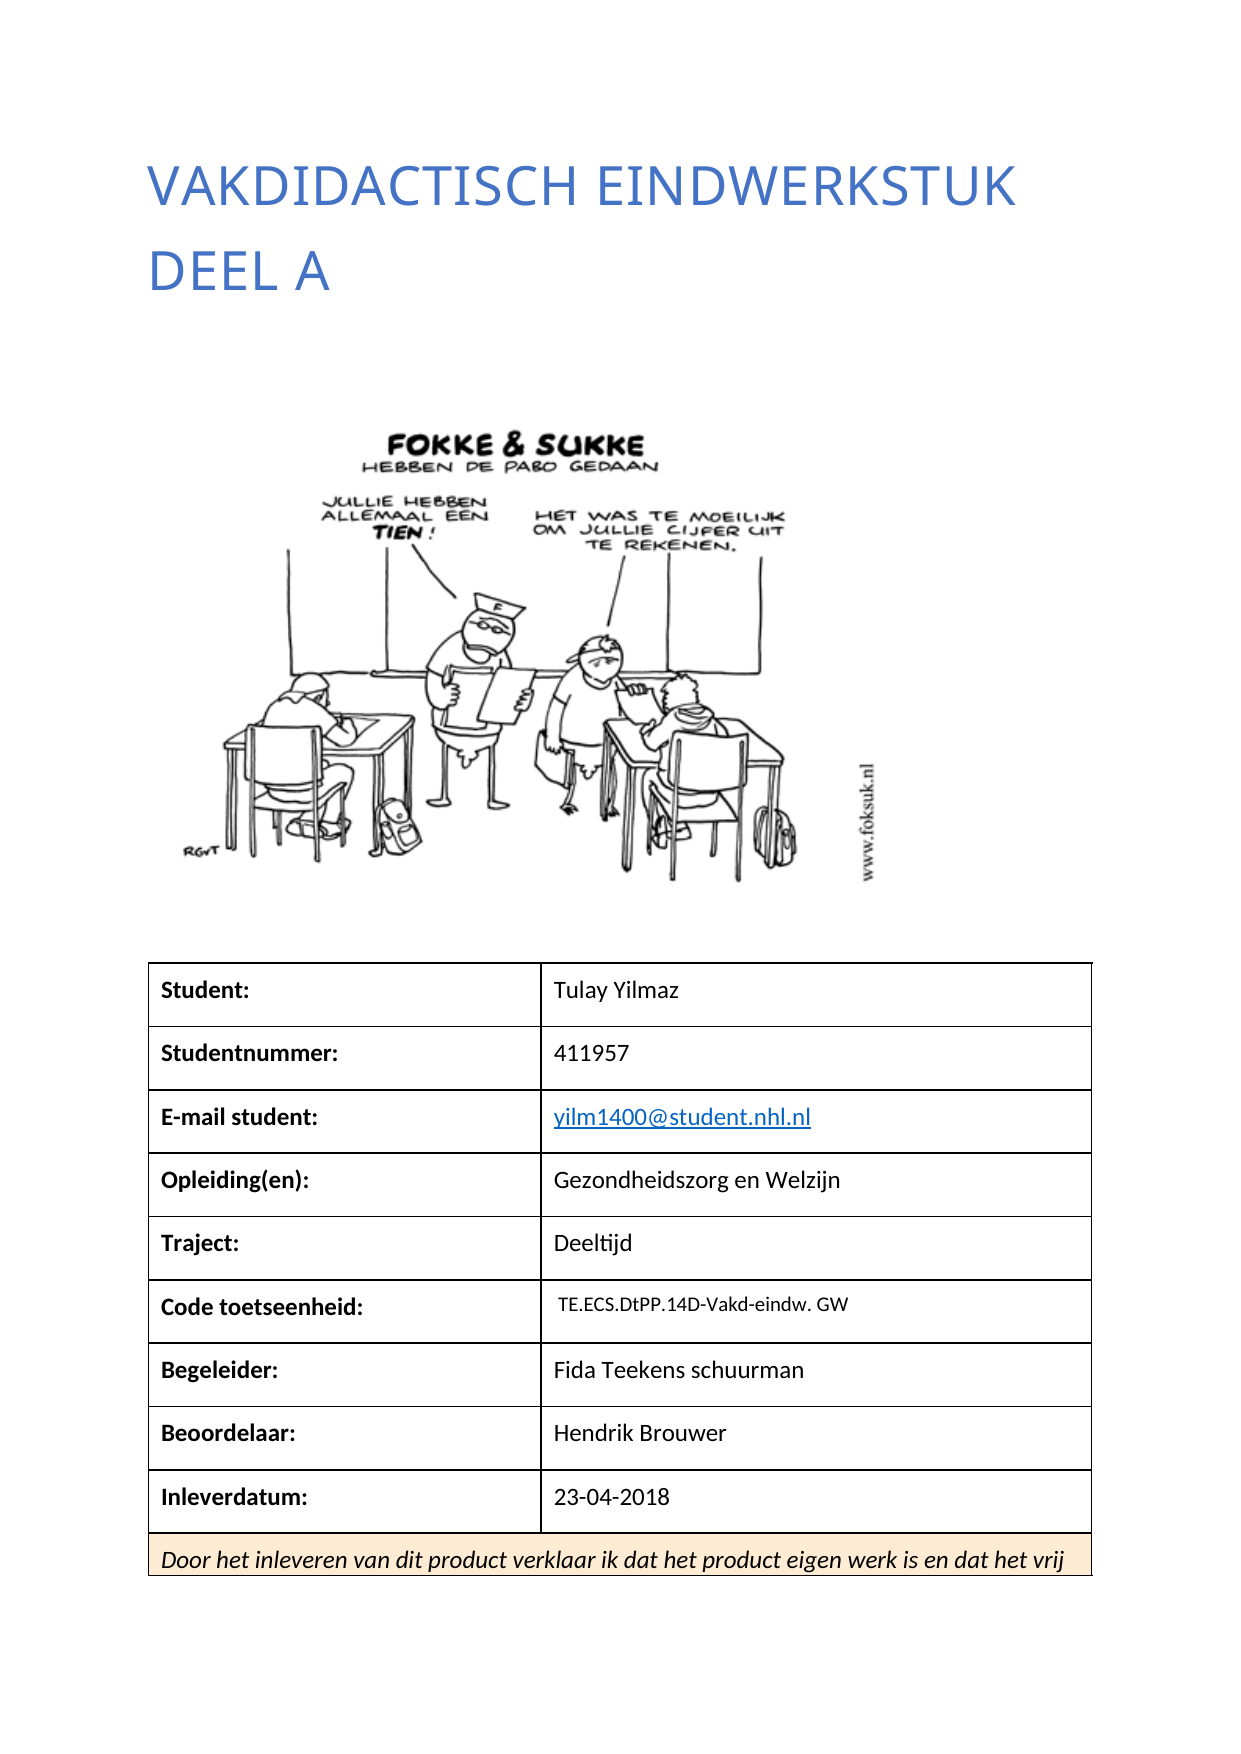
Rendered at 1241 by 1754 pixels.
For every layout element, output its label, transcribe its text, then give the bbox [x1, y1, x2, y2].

table_cell Begeleider: [149, 1344, 540, 1406]
table_cell Deeltijd [542, 1217, 1091, 1279]
table_cell Traject: [149, 1217, 540, 1279]
table_cell Gezondheidszorg en Welzijn [542, 1154, 1091, 1216]
table_header Student: [149, 964, 540, 1026]
table_cell Opleiding(en): [149, 1154, 540, 1216]
table_cell TE.ECS.DtPP.14D-Vakd-eindw. GW [542, 1281, 1091, 1342]
title Vakdidactisch eindwerkstuk deel A [148, 148, 1093, 306]
table_cell Code toetseenheid: [149, 1281, 540, 1342]
table_cell Inleverdatum: [149, 1471, 540, 1532]
table_cell Studentnummer: [149, 1027, 540, 1089]
table_cell Hendrik Brouwer [542, 1407, 1091, 1469]
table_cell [149, 1534, 1091, 1575]
table_cell yilm1400@student.nhl.nl [542, 1091, 1091, 1152]
table_header Tulay Yilmaz [542, 964, 1091, 1026]
table_cell E-mail student: [149, 1091, 540, 1152]
table_cell Beoordelaar: [149, 1407, 540, 1469]
table_cell 411957 [542, 1027, 1091, 1089]
table_cell 23-04-2018 [542, 1471, 1091, 1532]
picture [146, 427, 879, 884]
table_cell Fida Teekens schuurman [542, 1344, 1091, 1406]
